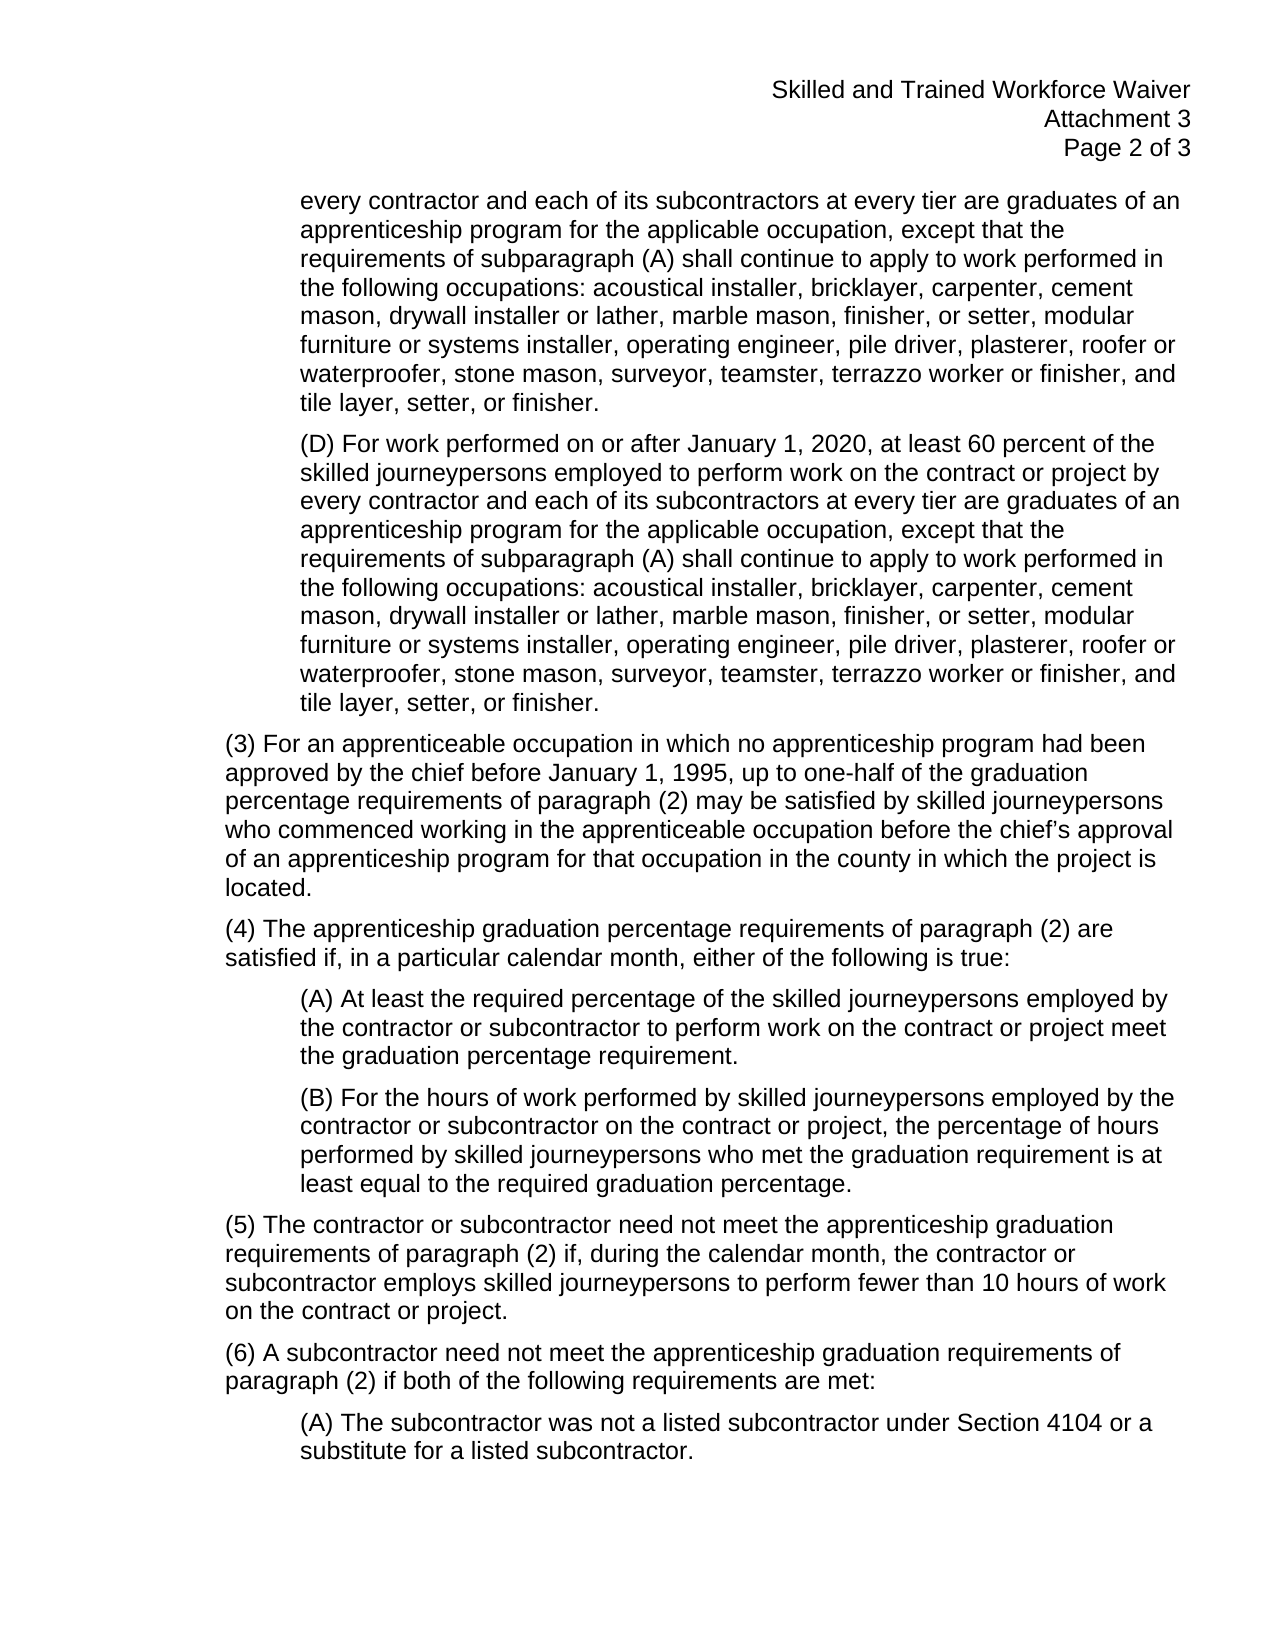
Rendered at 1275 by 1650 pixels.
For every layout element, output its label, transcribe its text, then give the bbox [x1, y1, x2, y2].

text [300, 186, 1191, 416]
text (4) The apprenticeship graduation percentage requirements of paragraph (2) are satisfied if, in a particular calendar month, either of the following is true: [225, 914, 1191, 971]
text (A) The subcontractor was not a listed subcontractor under Section 4104 or a substitute for a listed subcontractor. [300, 1407, 1191, 1465]
text (D) For work performed on or after January 1, 2020, at least 60 percent of the skilled journeypersons employed to perform work on the contract or project by every contractor and each of its subcontractors at every tier are graduates of an apprenticeship program for the applicable occupation, except that the requirements of subparagraph (A) shall continue to apply to work performed in the following occupations: acoustical installer, bricklayer, carpenter, cement mason, drywall installer or lather, marble mason, finisher, or setter, modular furniture or systems installer, operating engineer, pile driver, plasterer, roofer or waterproofer, stone mason, surveyor, teamster, terrazzo worker or finisher, and tile layer, setter, or finisher. [300, 429, 1191, 716]
text (6) A subcontractor need not meet the apprenticeship graduation requirements of paragraph (2) if both of the following requirements are met: [225, 1337, 1191, 1395]
text (5) The contractor or subcontractor need not meet the apprenticeship graduation requirements of paragraph (2) if, during the calendar month, the contractor or subcontractor employs skilled journeypersons to perform fewer than 10 hours of work on the contract or project. [225, 1210, 1191, 1325]
text (3) For an apprenticeable occupation in which no apprenticeship program had been approved by the chief before January 1, 1995, up to one-half of the graduation percentage requirements of paragraph (2) may be satisfied by skilled journeypersons who commenced working in the apprenticeable occupation before the chief’s approval of an apprenticeship program for that occupation in the county in which the project is located. [225, 729, 1191, 901]
text (A) At least the required percentage of the skilled journeypersons employed by the contractor or subcontractor to perform work on the contract or project meet the graduation percentage requirement. [300, 984, 1191, 1070]
text (B) For the hours of work performed by skilled journeypersons employed by the contractor or subcontractor on the contract or project, the percentage of hours performed by skilled journeypersons who met the graduation requirement is at least equal to the required graduation percentage. [300, 1082, 1191, 1197]
